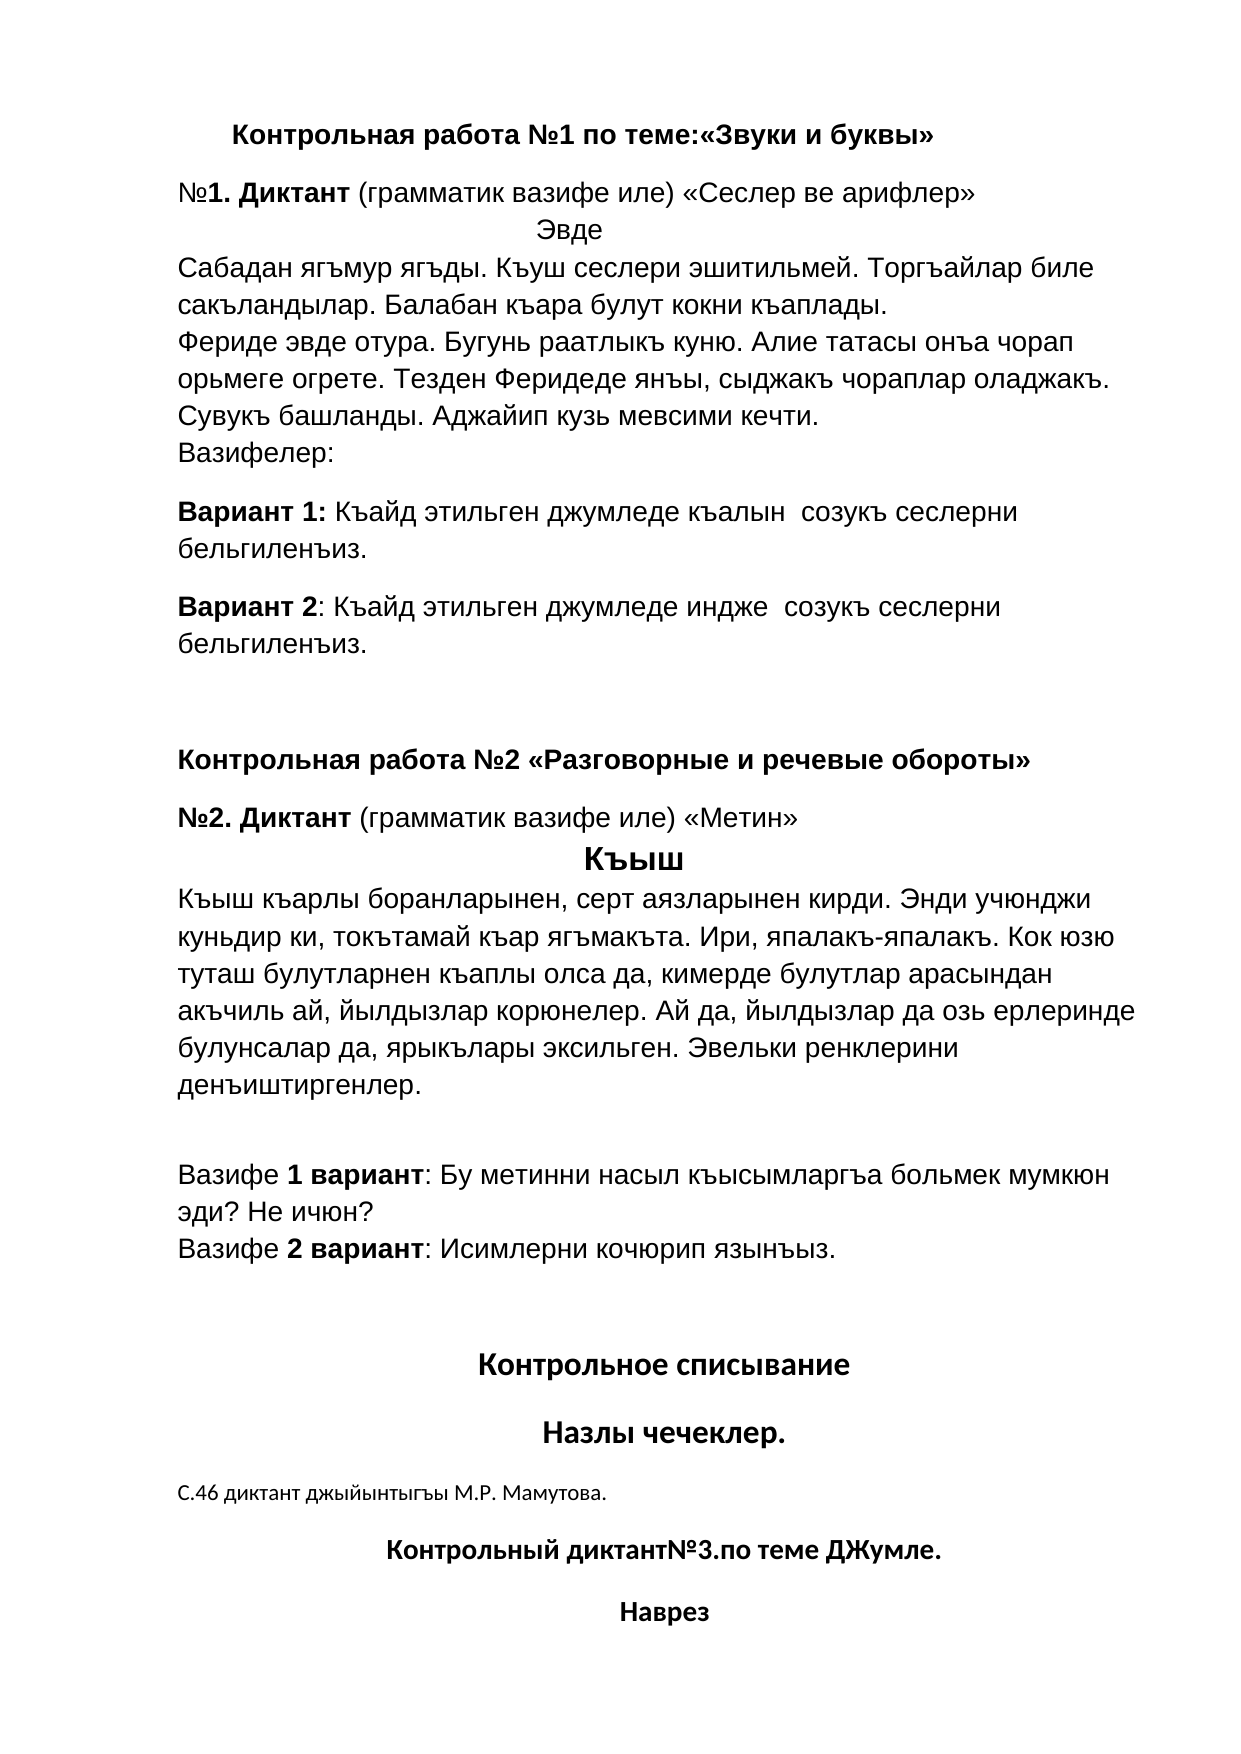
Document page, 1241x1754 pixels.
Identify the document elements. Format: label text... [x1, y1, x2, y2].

text Вазифе 1 вариант: Бу метинни насыл къысымларгъа больмек мумкюн эди? Не ичюн? Вазифе 2 вариант: Исимлерни кочюрип язынъыз. [177, 1158, 1152, 1264]
text Контрольная работа №2 «Разговорные и речевые обороты» [177, 743, 1152, 775]
text №2. Диктант (грамматик вазифе иле) «Метин» Къыш Къыш къарлы боранларынен, серт аязларынен кирди. Энди учюнджи куньдир ки, токътамай къар ягъмакъта. Ири, япалакъ-япалакъ. Кок юзю туташ булутларнен къаплы олса да, кимерде булутлар арасындан акъчиль ай, йылдызлар корюнелер. Ай да, йылдызлар да озь ерлеринде булунсалар да, ярыкълары эксильген. Эвельки ренклерини денъиштиргенлер. [177, 801, 1152, 1133]
text Контрольное списывание [177, 1343, 1152, 1384]
text Контрольная работа №1 по теме:«Звуки и буквы» [177, 118, 1152, 151]
text Контрольный диктант№3.по теме ДЖумле. [177, 1531, 1152, 1567]
text №1. Диктант (грамматик вазифе иле) «Сеслер ве арифлер» Эвде Сабадан ягъмур ягъды. Къуш сеслери эшитильмей. Торгъайлар биле сакъландылар. Балабан къара булут кокни къаплады. Фериде эвде отура. Бугунь раатлыкъ куню. Алие татасы онъа чорап орьмеге огрете. Тезден Феридеде янъы, сыджакъ чораплар оладжакъ. Сувукъ башланды. Аджайип кузь мевсими кечти. Вазифелер: [177, 176, 1152, 469]
text Вариант 1: Къайд этильген джумледе къалын созукъ сеслерни бельгиленъиз. [177, 494, 1152, 564]
text С.46 диктант джыйынтыгъы М.Р. Мамутова. [177, 1478, 1152, 1506]
text Наврез [177, 1593, 1152, 1629]
text Назлы чечеклер. [177, 1411, 1152, 1452]
text Вариант 2: Къайд этильген джумледе индже созукъ сеслерни бельгиленъиз. [177, 590, 1152, 659]
